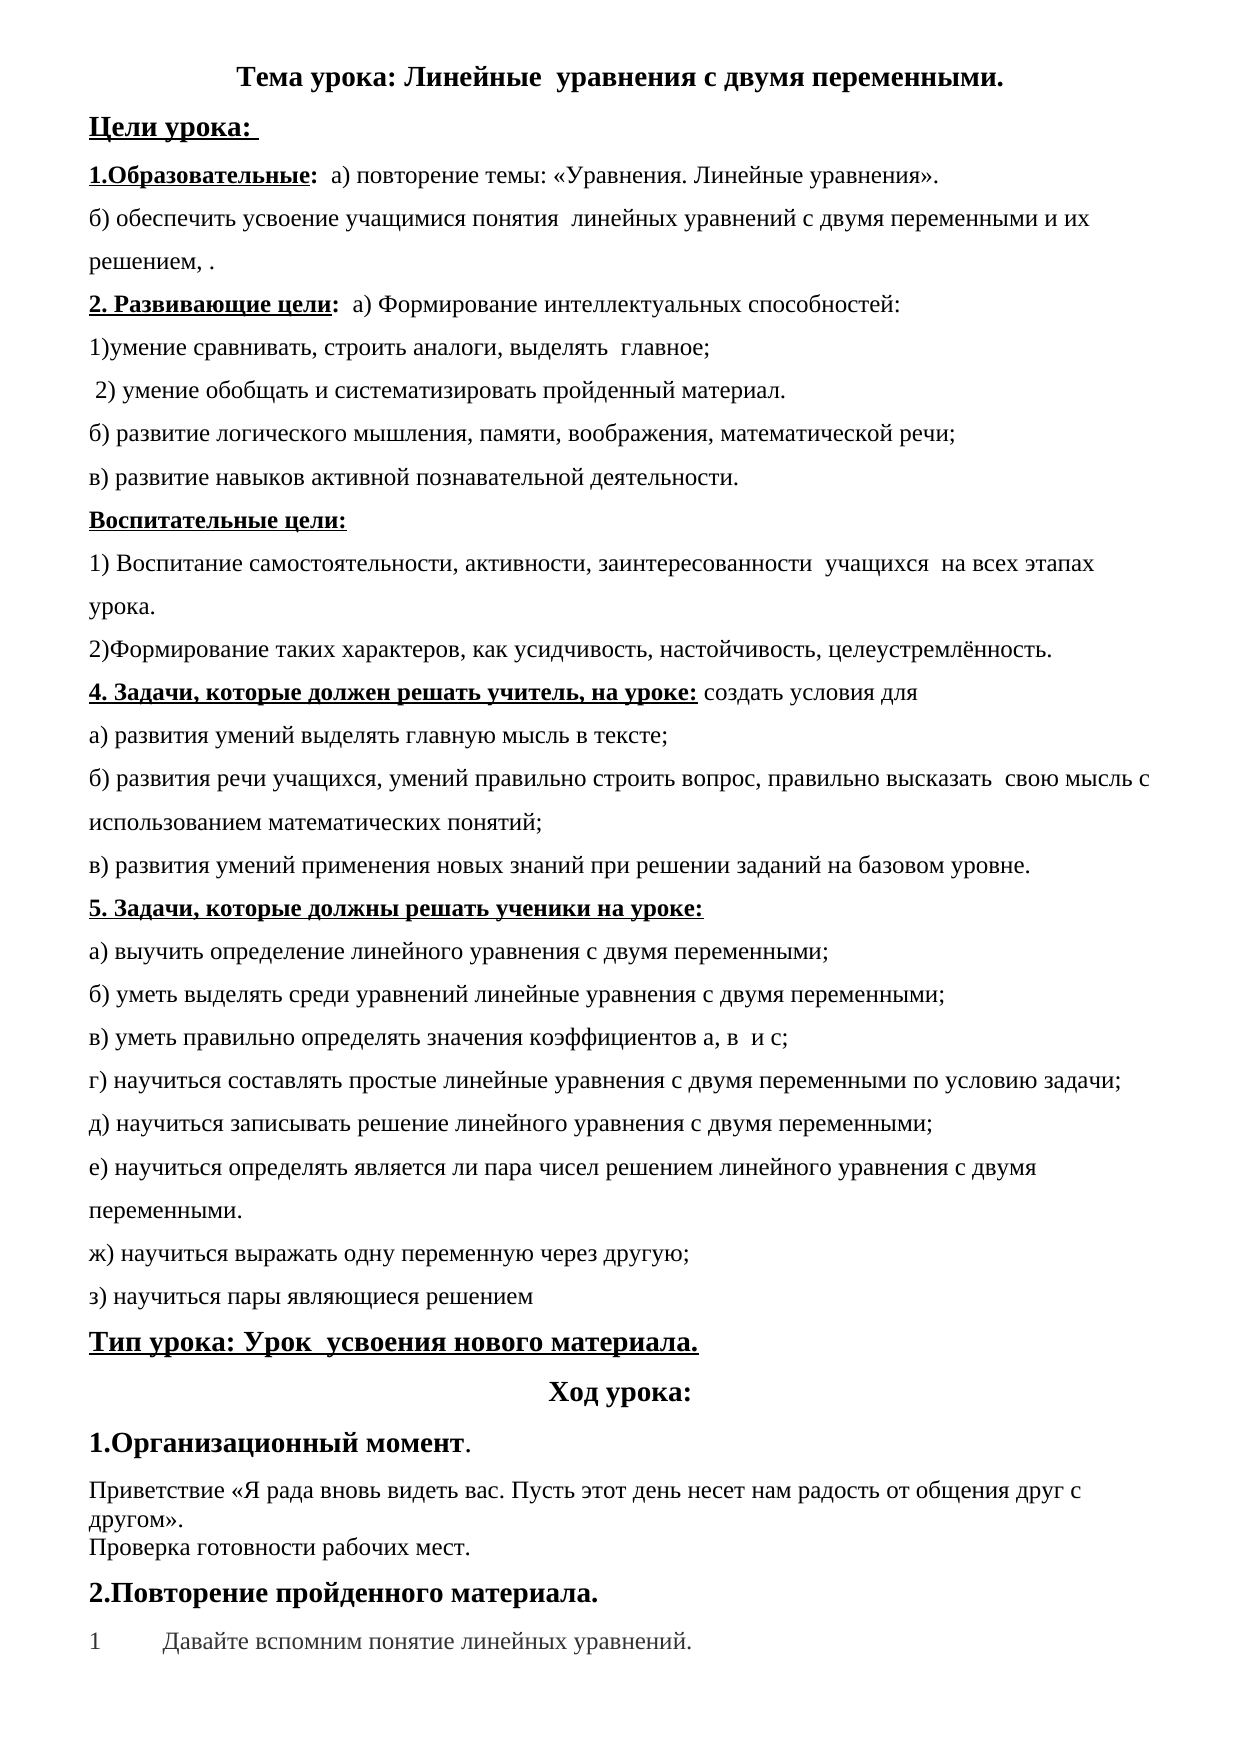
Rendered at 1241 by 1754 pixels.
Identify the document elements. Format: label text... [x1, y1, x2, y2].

text Цели урока: [89, 109, 1152, 143]
text Проверка готовности рабочих мест. [89, 1532, 1152, 1561]
text а) развития умений выделять главную мысль в тексте; [89, 720, 1152, 749]
text Тип урока: Урок усвоения нового материала. [89, 1324, 1152, 1358]
text в) развитие навыков активной познавательной деятельности. [89, 462, 1152, 490]
text 1)умение сравнивать, строить аналоги, выделять главное; [89, 332, 1152, 361]
text д) научиться записывать решение линейного уравнения с двумя переменными; [89, 1108, 1152, 1137]
text ж) научиться выражать одну переменную через другую; [89, 1238, 1152, 1267]
text з) научиться пары являющиеся решением [89, 1281, 1152, 1310]
text Тема урока: Линейные уравнения с двумя переменными. [89, 59, 1152, 93]
text б) обеспечить усвоение учащимися понятия линейных уравнений с двумя переменными и их решением, . [89, 203, 1152, 275]
text 2) умение обобщать и систематизировать пройденный материал. [89, 375, 1152, 404]
text 1.Образовательные: а) повторение темы: «Уравнения. Линейные уравнения». [89, 160, 1152, 188]
text 2.Повторение пройденного материала. [89, 1576, 1152, 1609]
text б) развития речи учащихся, умений правильно строить вопрос, правильно высказать свою мысль с использованием математических понятий; [89, 763, 1152, 835]
text е) научиться определять является ли пара чисел решением линейного уравнения с двумя переменными. [89, 1152, 1152, 1223]
text б) развитие логического мышления, памяти, воображения, математической речи; [89, 418, 1152, 447]
text 2)Формирование таких характеров, как усидчивость, настойчивость, целеустремлённость. [89, 634, 1152, 663]
text 5. Задачи, которые должны решать ученики на уроке: [89, 893, 1152, 922]
text 2. Развивающие цели: а) Формирование интеллектуальных способностей: [89, 289, 1152, 318]
text а) выучить определение линейного уравнения с двумя переменными; [89, 936, 1152, 965]
text в) развития умений применения новых знаний при решении заданий на базовом уровне. [89, 850, 1152, 878]
text Воспитательные цели: [89, 505, 1152, 533]
text Приветствие «Я рада вновь видеть вас. Пусть этот день несет нам радость от общения друг с другом». [89, 1475, 1152, 1532]
text 1 Давайте вспомним понятие линейных уравнений. [89, 1626, 1152, 1655]
text 4. Задачи, которые должен решать учитель, на уроке: создать условия для [89, 677, 1152, 706]
text б) уметь выделять среди уравнений линейные уравнения с двумя переменными; [89, 979, 1152, 1008]
text в) уметь правильно определять значения коэффициентов а, в и с; [89, 1022, 1152, 1051]
text Ход урока: [89, 1374, 1152, 1408]
text 1.Организационный момент. [89, 1425, 1152, 1458]
text 1) Воспитание самостоятельности, активности, заинтересованности учащихся на всех этапах урока. [89, 548, 1152, 620]
text г) научиться составлять простые линейные уравнения с двумя переменными по условию задачи; [89, 1065, 1152, 1094]
